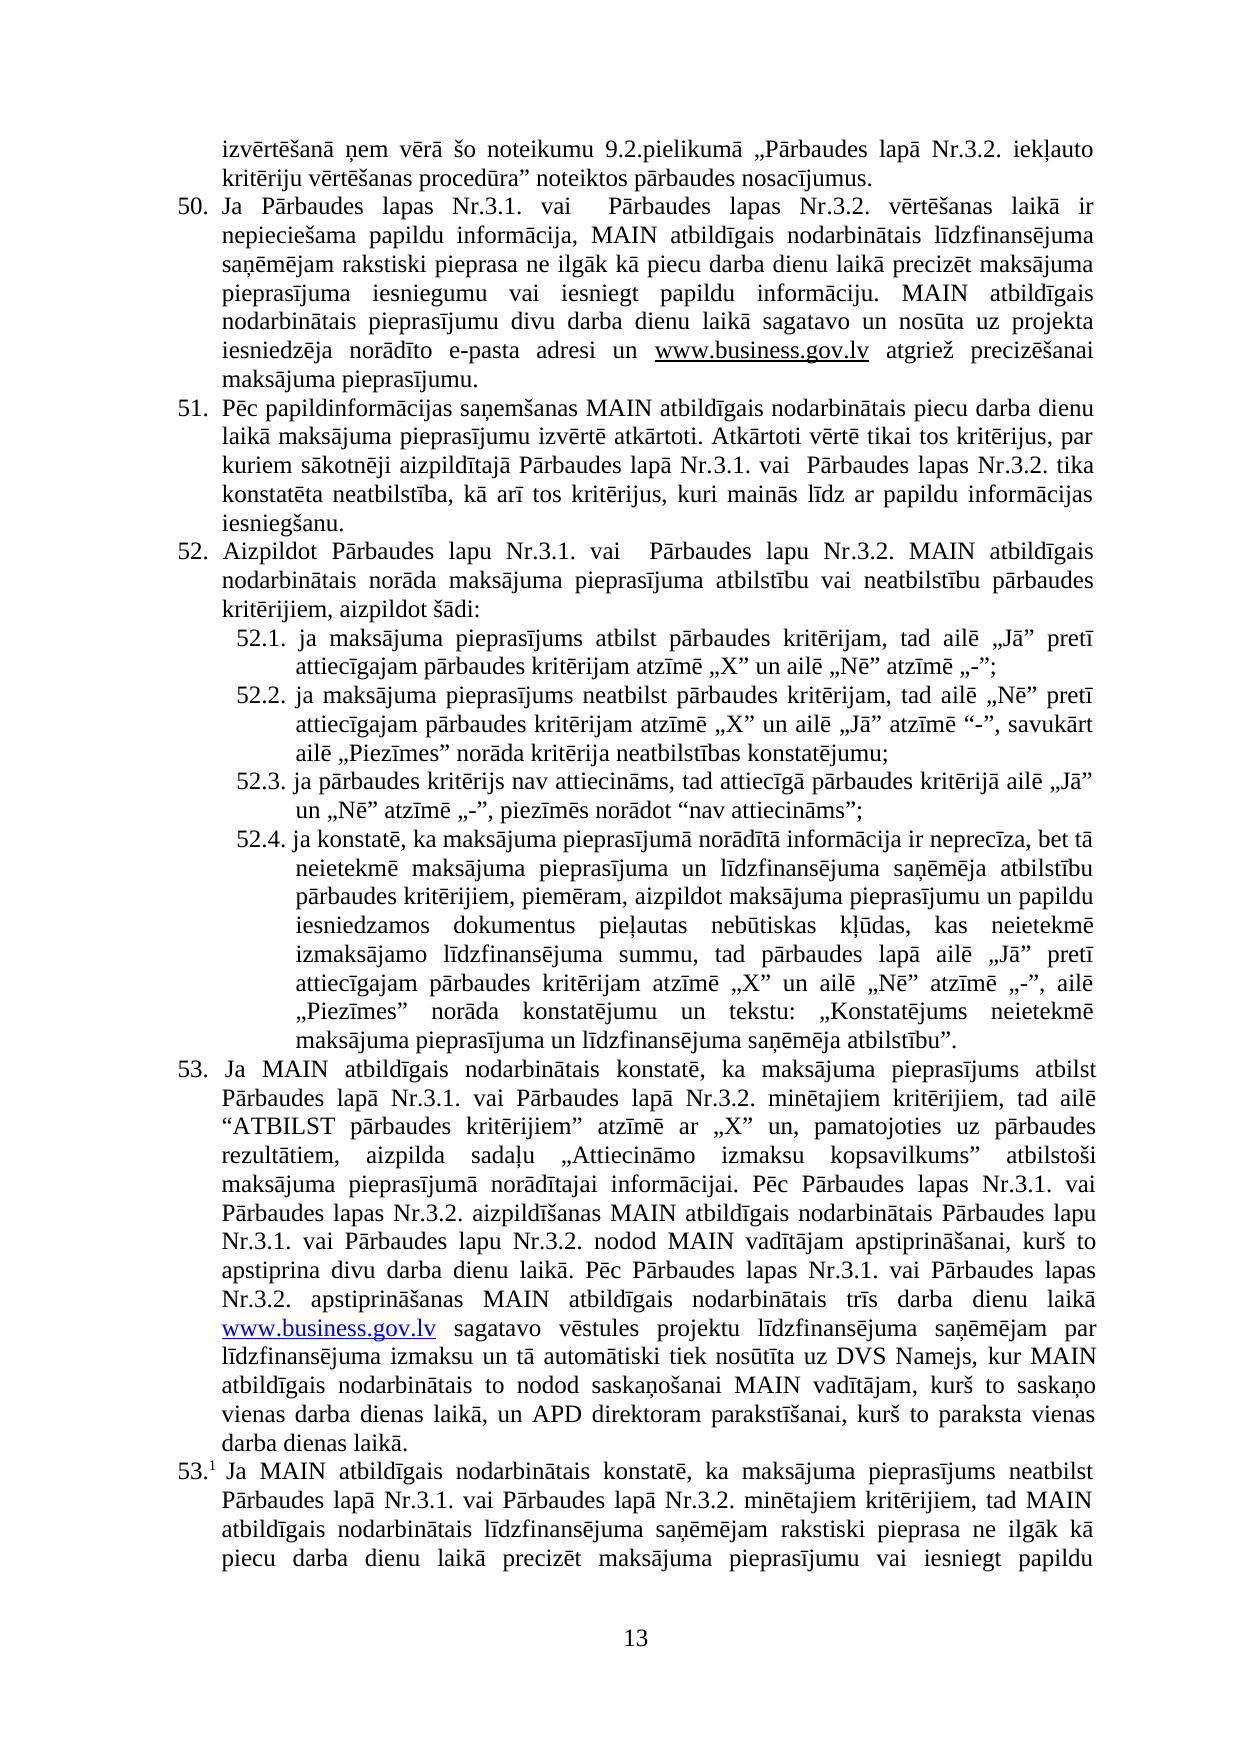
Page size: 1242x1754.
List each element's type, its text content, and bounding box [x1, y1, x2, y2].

list Ja Pārbaudes lapas Nr.3.1. vai Pārbaudes lapas Nr.3.2. vērtēšanas laikā ir nepieciešama papildu informācija, MAIN atbildīgais nodarbinātais līdzfinansējuma saņēmējam rakstiski pieprasa ne ilgāk kā piecu darba dienu laikā precizēt maksājuma pieprasījuma iesniegumu vai iesniegt papildu informāciju. MAIN atbildīgais nodarbinātais pieprasījumu divu darba dienu laikā sagatavo un nosūta uz projekta iesniedzēja norādīto e-pasta adresi un www.business.gov.lv atgriež precizēšanai maksājuma pieprasījumu. [177, 191, 1094, 393]
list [177, 1456, 1094, 1571]
list 52.2. ja maksājuma pieprasījums neatbilst pārbaudes kritērijam, tad ailē „Nē” pretī attiecīgajam pārbaudes kritērijam atzīmē „X” un ailē „Jā” atzīmē “-”, savukārt ailē „Piezīmes” norāda kritērija neatbilstības konstatējumu; [236, 680, 1094, 766]
list Pēc papildinformācijas saņemšanas MAIN atbildīgais nodarbinātais piecu darba dienu laikā maksājuma pieprasījumu izvērtē atkārtoti. Atkārtoti vērtē tikai tos kritērijus, par kuriem sākotnēji aizpildītajā Pārbaudes lapā Nr.3.1. vai Pārbaudes lapas Nr.3.2. tika konstatēta neatbilstība, kā arī tos kritērijus, kuri mainās līdz ar papildu informācijas iesniegšanu. [177, 393, 1094, 536]
list 52.1. ja maksājuma pieprasījums atbilst pārbaudes kritērijam, tad ailē „Jā” pretī attiecīgajam pārbaudes kritērijam atzīmē „X” un ailē „Nē” atzīmē „-”; [236, 623, 1094, 680]
text 52.3. ja pārbaudes kritērijs nav attiecināms, tad attiecīgā pārbaudes kritērijā ailē „Jā” un „Nē” atzīmē „-”, piezīmēs norādot “nav attiecināms”; [236, 766, 1094, 824]
list 52. Aizpildot Pārbaudes lapu Nr.3.1. vai Pārbaudes lapu Nr.3.2. MAIN atbildīgais nodarbinātais norāda maksājuma pieprasījuma atbilstību vai neatbilstību pārbaudes kritērijiem, aizpildot šādi: [177, 536, 1094, 623]
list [177, 134, 1094, 191]
text 53. Ja MAIN atbildīgais nodarbinātais konstatē, ka maksājuma pieprasījums atbilst Pārbaudes lapā Nr.3.1. vai Pārbaudes lapā Nr.3.2. minētajiem kritērijiem, tad ailē “ATBILST pārbaudes kritērijiem” atzīmē ar „X” un, pamatojoties uz pārbaudes rezultātiem, aizpilda sadaļu „Attiecināmo izmaksu kopsavilkums” atbilstoši maksājuma pieprasījumā norādītajai informācijai. Pēc Pārbaudes lapas Nr.3.1. vai Pārbaudes lapas Nr.3.2. aizpildīšanas MAIN atbildīgais nodarbinātais Pārbaudes lapu Nr.3.1. vai Pārbaudes lapu Nr.3.2. nodod MAIN vadītājam apstiprināšanai, kurš to apstiprina divu darba dienu laikā. Pēc Pārbaudes lapas Nr.3.1. vai Pārbaudes lapas Nr.3.2. apstiprināšanas MAIN atbildīgais nodarbinātais trīs darba dienu laikā www.business.gov.lv sagatavo vēstules projektu līdzfinansējuma saņēmējam par līdzfinansējuma izmaksu un tā automātiski tiek nosūtīta uz DVS Namejs, kur MAIN atbildīgais nodarbinātais to nodod saskaņošanai MAIN vadītājam, kurš to saskaņo vienas darba dienas laikā, un APD direktoram parakstīšanai, kurš to paraksta vienas darba dienas laikā. [177, 1054, 1097, 1456]
list 52.4. ja konstatē, ka maksājuma pieprasījumā norādītā informācija ir neprecīza, bet tā neietekmē maksājuma pieprasījuma un līdzfinansējuma saņēmēja atbilstību pārbaudes kritērijiem, piemēram, aizpildot maksājuma pieprasījumu un papildu iesniedzamos dokumentus pieļautas nebūtiskas kļūdas, kas neietekmē izmaksājamo līdzfinansējuma summu, tad pārbaudes lapā ailē „Jā” pretī attiecīgajam pārbaudes kritērijam atzīmē „X” un ailē „Nē” atzīmē „-”, ailē „Piezīmes” norāda konstatējumu un tekstu: „Konstatējums neietekmē maksājuma pieprasījuma un līdzfinansējuma saņēmēja atbilstību”. [236, 824, 1094, 1054]
